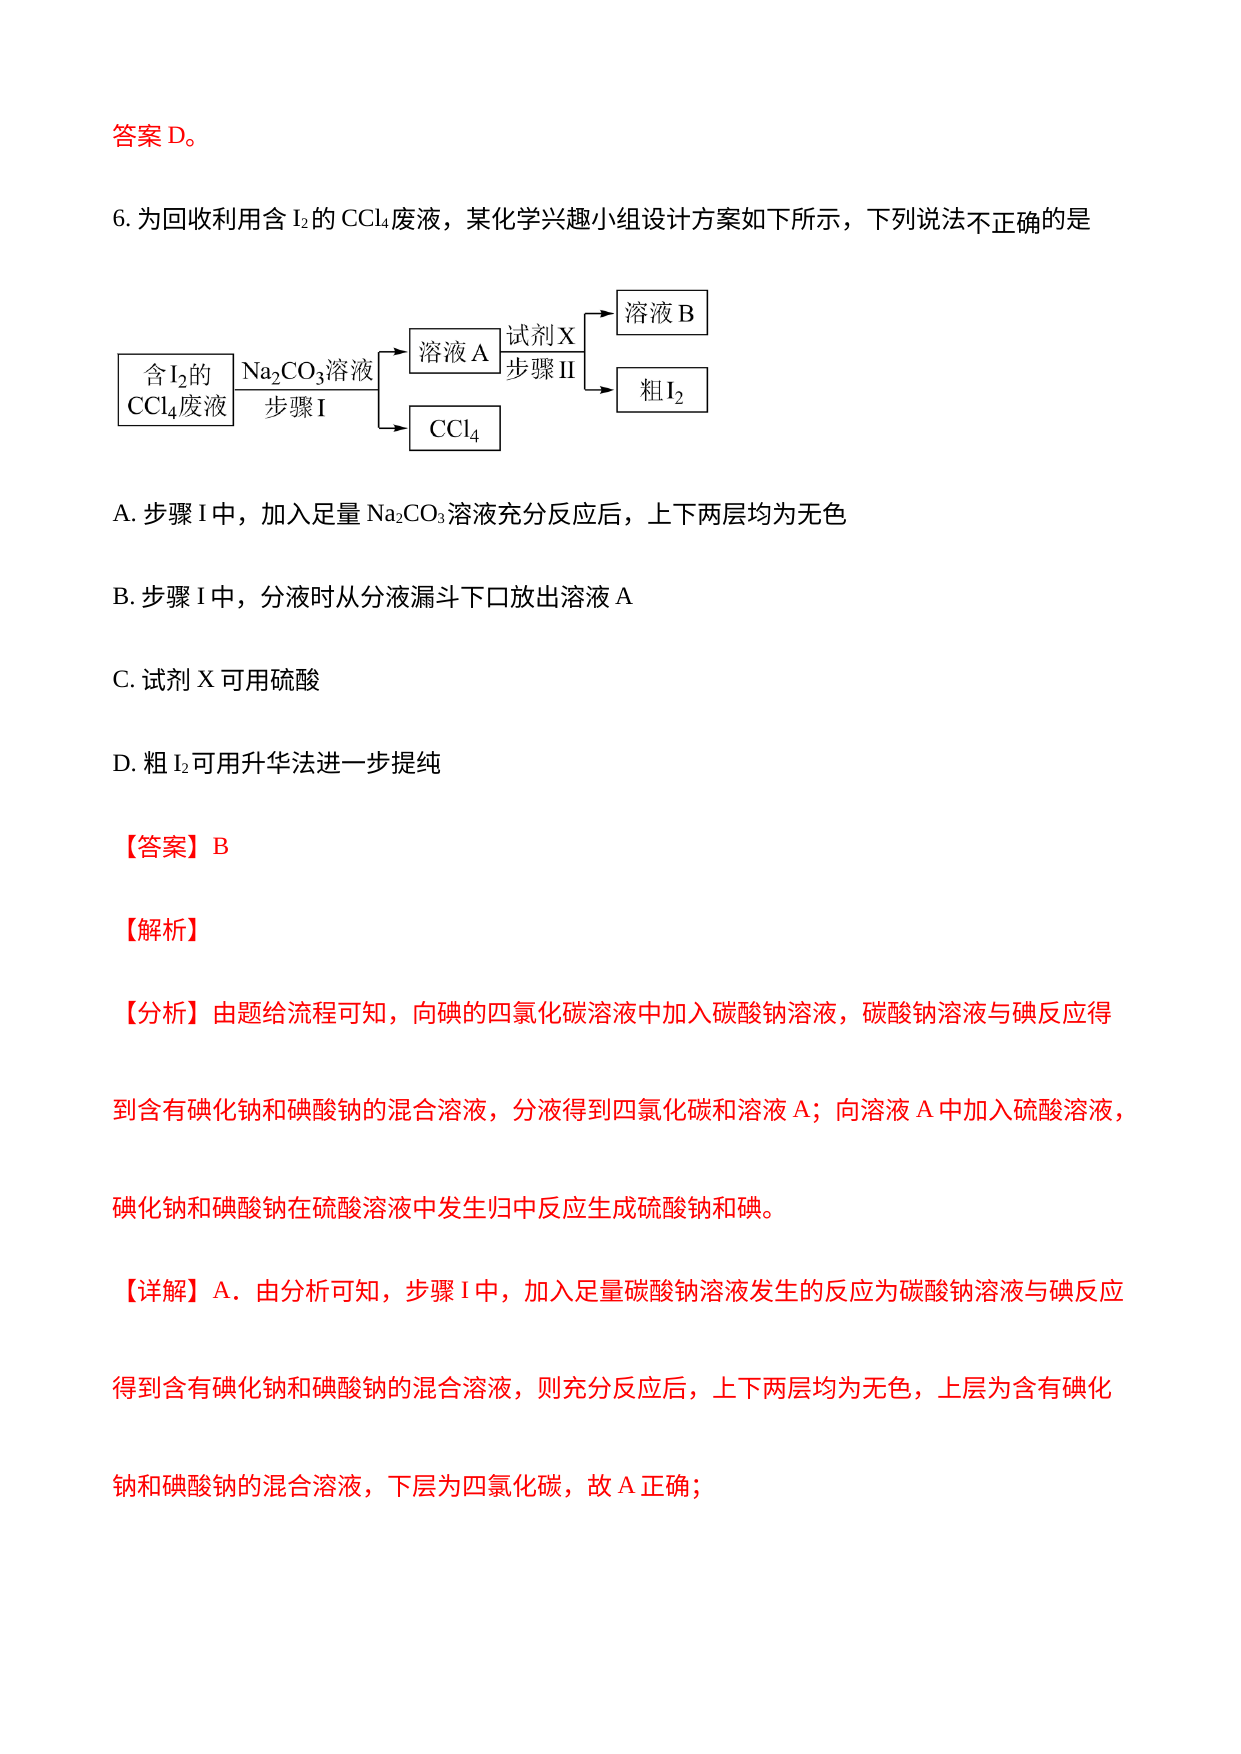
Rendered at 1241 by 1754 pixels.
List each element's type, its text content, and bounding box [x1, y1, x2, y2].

text C. 试剂X可用硫酸 [112, 646, 1128, 711]
text A. 步骤I中，加入足量Na2CO3溶液充分反应后，上下两层均为无色 [112, 480, 1128, 545]
text 【答案】B [112, 813, 1128, 878]
text B. 步骤I中，分液时从分液漏斗下口放出溶液A [112, 563, 1128, 628]
text D. 粗I2可用升华法进一步提纯 [112, 729, 1128, 794]
picture [112, 285, 713, 456]
text 答案D。 [112, 102, 1128, 167]
text 【详解】A．由分析可知，步骤I中，加入足量碳酸钠溶液发生的反应为碳酸钠溶液与碘反应得到含有碘化钠和碘酸钠的混合溶液，则充分反应后，上下两层均为无色，上层为含有碘化钠和碘酸钠的混合溶液，下层为四氯化碳，故A正确； [112, 1257, 1128, 1517]
text 6. 为回收利用含I2的CCl4废液，某化学兴趣小组设计方案如下所示，下列说法不正确的是 [112, 185, 1128, 250]
text 【分析】由题给流程可知，向碘的四氯化碳溶液中加入碳酸钠溶液，碳酸钠溶液与碘反应得到含有碘化钠和碘酸钠的混合溶液，分液得到四氯化碳和溶液A；向溶液A中加入硫酸溶液，碘化钠和碘酸钠在硫酸溶液中发生归中反应生成硫酸钠和碘。 [112, 979, 1128, 1239]
text 【解析】 [112, 896, 1128, 961]
